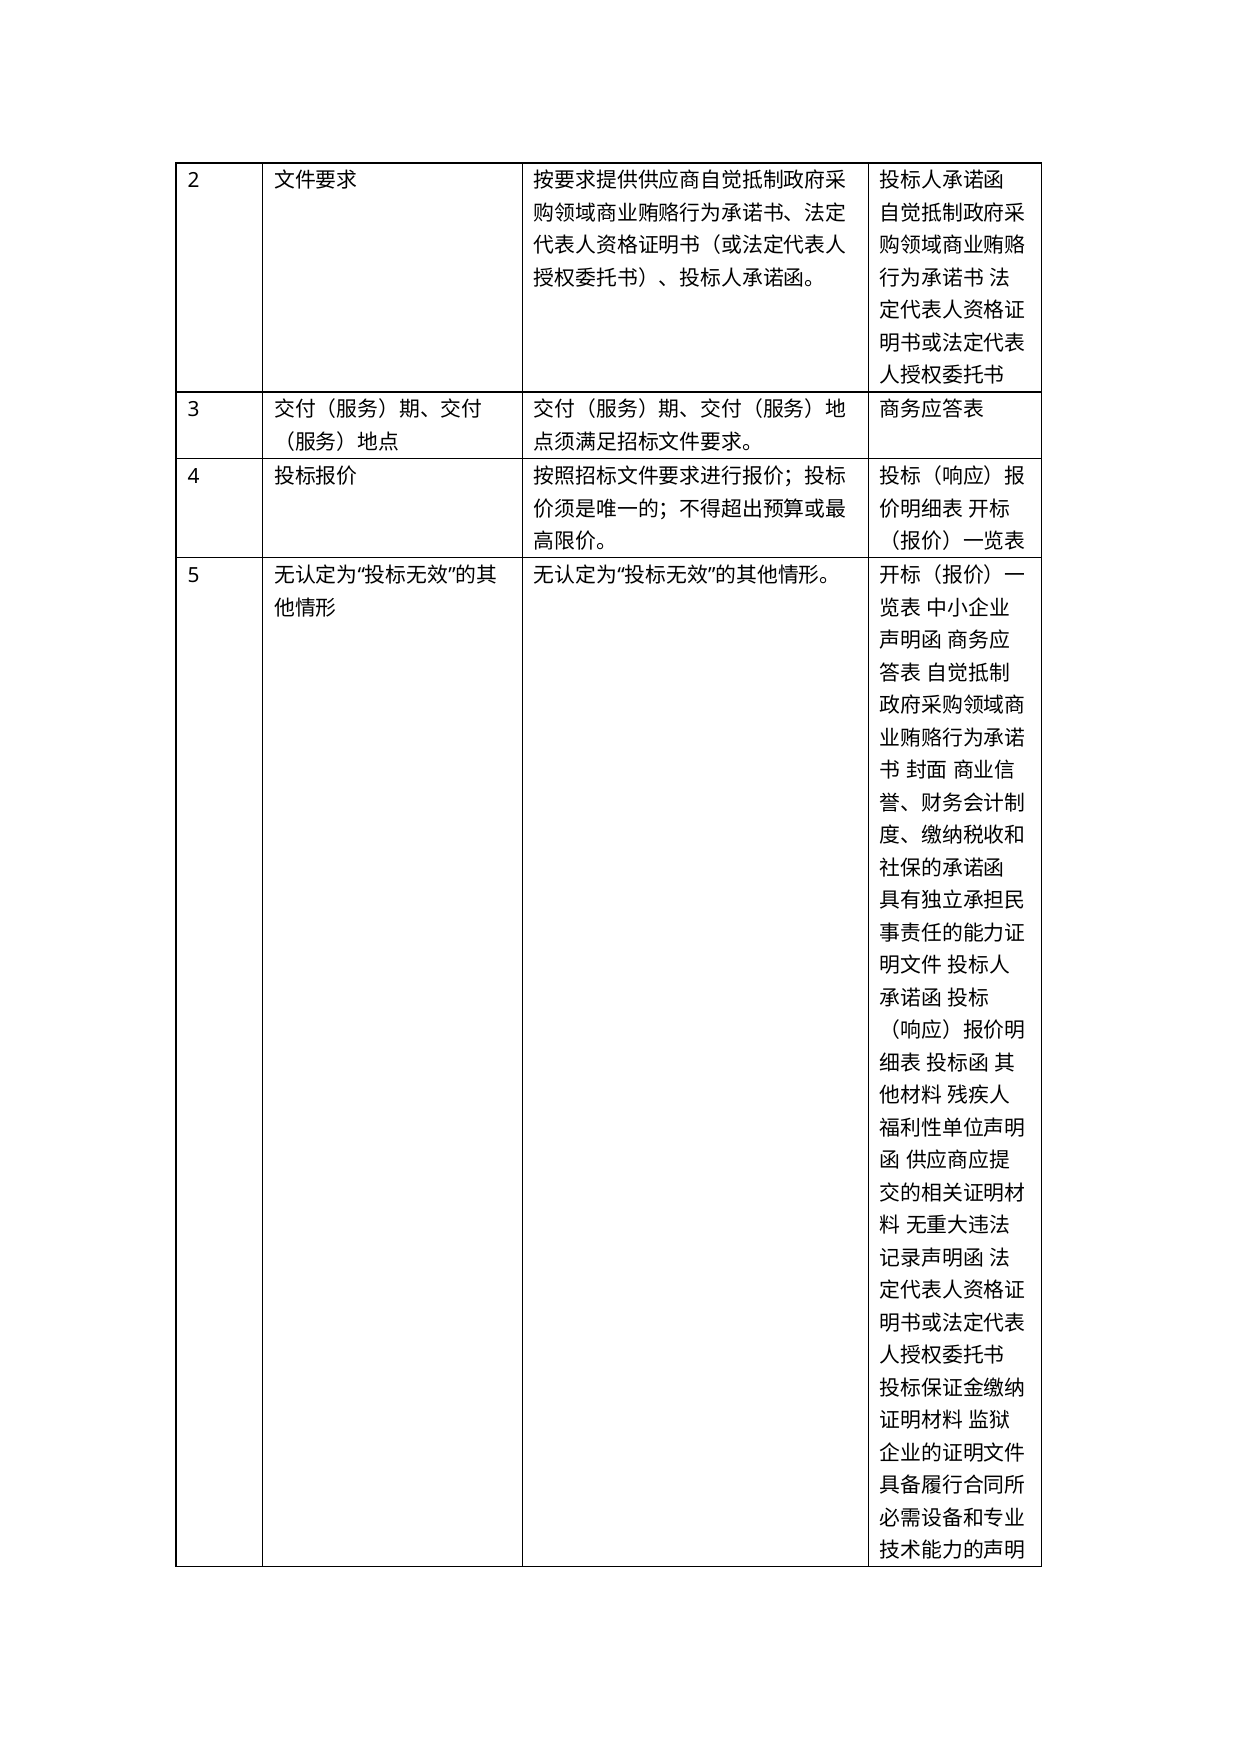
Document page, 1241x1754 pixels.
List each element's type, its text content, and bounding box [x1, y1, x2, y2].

table_cell 按照招标文件要求进行报价；投标价须是唯一的；不得超出预算或最高限价。 [523, 459, 868, 557]
table_cell 交付（服务）期、交付（服务）地点 [263, 393, 522, 458]
table_cell 按要求提供供应商自觉抵制政府采购领域商业贿赂行为承诺书、法定代表人资格证明书（或法定代表人授权委托书）、投标人承诺函。 [523, 164, 868, 391]
table_cell 5 [177, 558, 262, 1566]
table_cell 投标报价 [263, 459, 522, 557]
table_cell 商务应答表 [869, 393, 1041, 458]
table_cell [869, 558, 1041, 1566]
table_cell 投标（响应）报价明细表 开标（报价）一览表 [869, 459, 1041, 557]
table_cell 无认定为“投标无效”的其他情形 [263, 558, 522, 1566]
table_cell 3 [177, 393, 262, 458]
table_cell 4 [177, 459, 262, 557]
table_cell 文件要求 [263, 164, 522, 391]
table_cell 2 [177, 164, 262, 391]
table_cell 投标人承诺函 自觉抵制政府采购领域商业贿赂行为承诺书 法定代表人资格证明书或法定代表人授权委托书 [869, 164, 1041, 391]
table_cell 交付（服务）期、交付（服务）地点须满足招标文件要求。 [523, 393, 868, 458]
table_cell 无认定为“投标无效”的其他情形。 [523, 558, 868, 1566]
